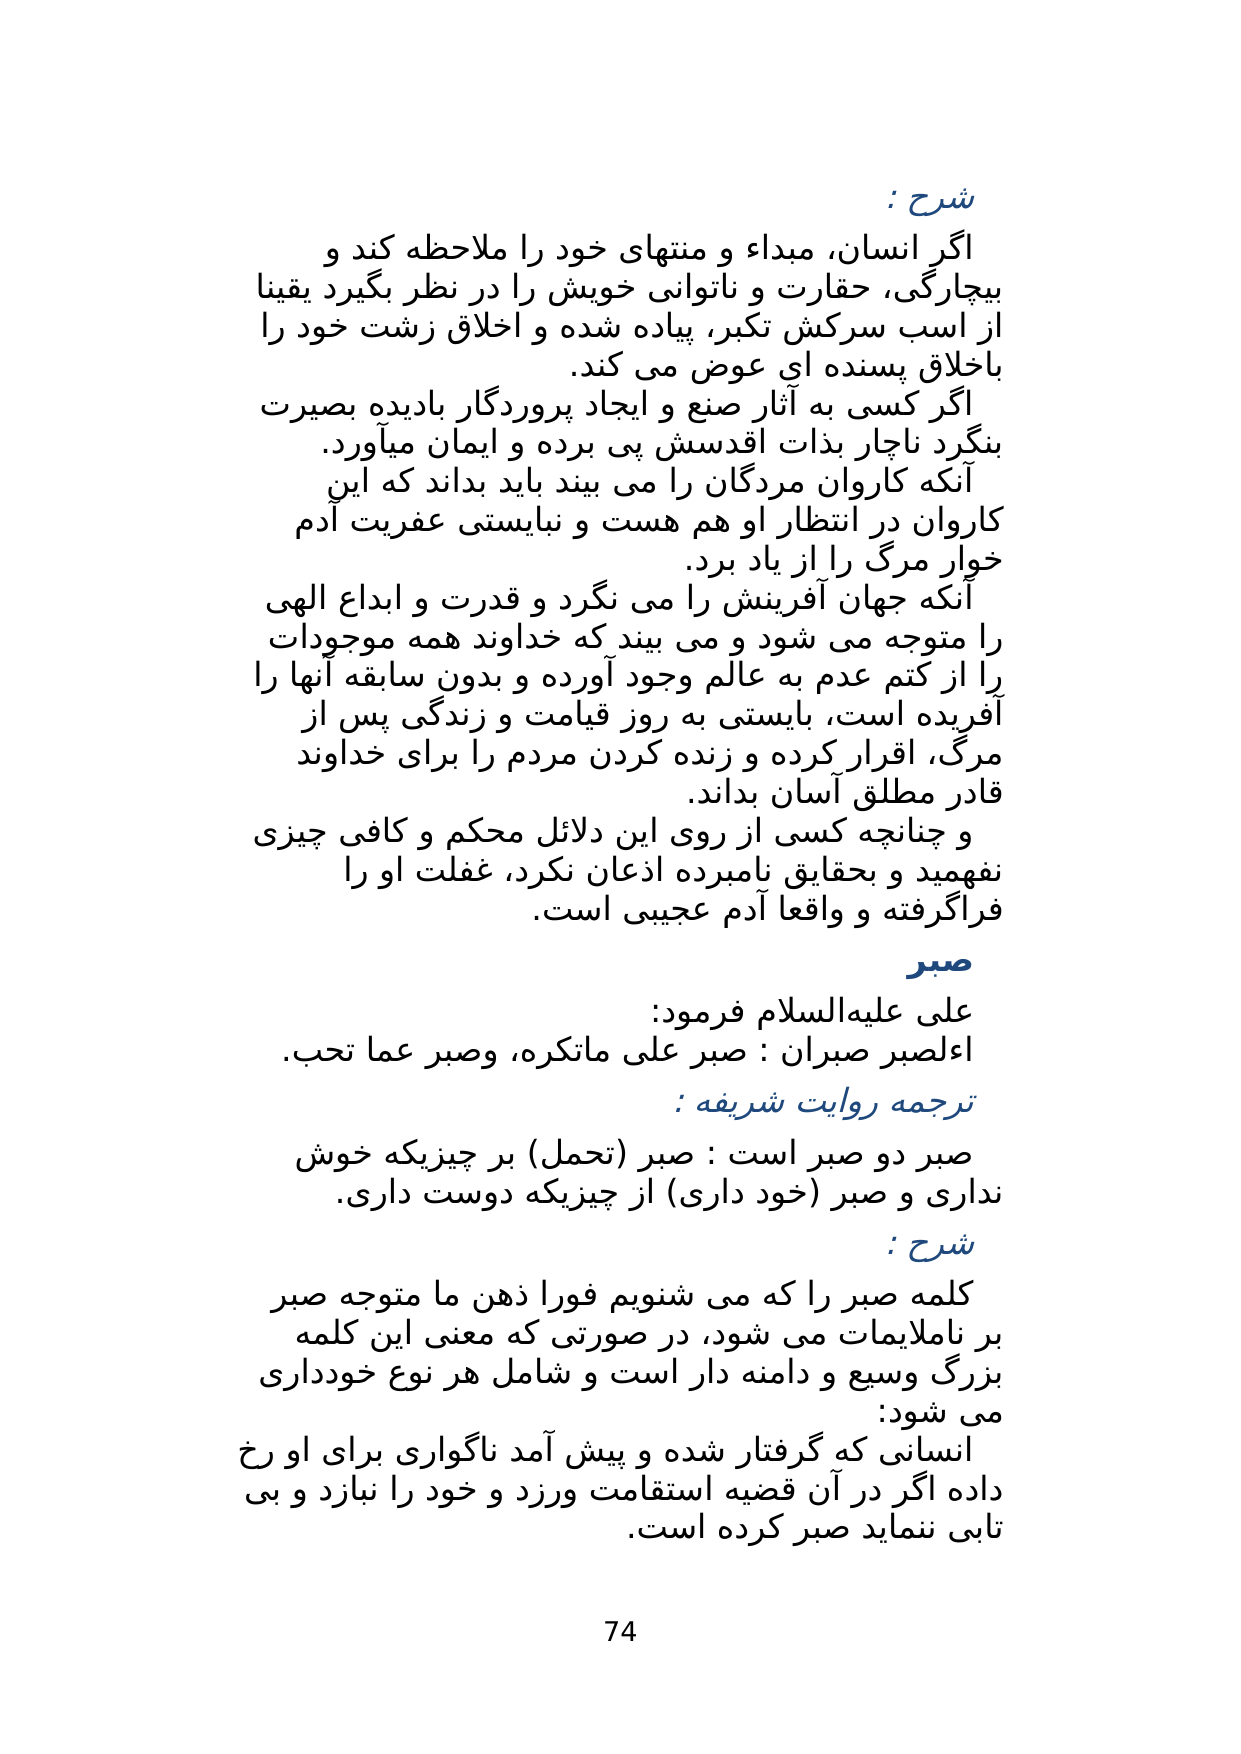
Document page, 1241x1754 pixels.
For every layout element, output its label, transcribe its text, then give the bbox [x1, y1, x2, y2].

text و چنانچه كسى از روى اين دلائل محكم و كافى چيزى نفهميد و بحقايق نامبرده اذعان نكرد، غفلت او را فراگرفته و واقعا آدم عجيبى است. [236, 811, 1004, 928]
text اگر كسى به آثار صنع و ايجاد پروردگار باديده بصيرت بنگرد ناچار بذات اقدسش پى برده و ايمان ميآورد. [236, 384, 1004, 462]
subtitle شرح : [236, 1223, 1004, 1262]
text صبر دو صبر است : صبر (تحمل) بر چيزيكه خوش ندارى و صبر (خود دارى) از چيزيكه دوست دارى. [236, 1133, 1004, 1211]
text آنكه جهان آفرينش را مى نگرد و قدرت و ابداع الهى را متوجه مى شود و مى بيند كه خداوند همه موجودات را از كتم عدم به عالم وجود آورده و بدون سابقه آنها را آفريده است، بايستى به روز قيامت و زندگى پس از مرگ، اقرار كرده و زنده كردن مردم را براى خداوند قادر مطلق آسان بداند. [236, 578, 1004, 811]
subtitle شرح : [236, 177, 1004, 216]
subtitle صبر [236, 940, 1004, 979]
text كلمه صبر را كه مى شنويم فورا ذهن ما متوجه صبر بر ناملايمات مى شود، در صورتى كه معنى اين كلمه بزرگ وسيع و دامنه دار است و شامل هر نوع خوددارى مى شود: [236, 1275, 1004, 1430]
text اگر انسان، مبداء و منتهاى خود را ملاحظه كند و بيچارگى، حقارت و ناتوانى خويش را در نظر بگيرد يقينا از اسب سركش تكبر، پياده شده و اخلاق زشت خود را باخلاق پسنده اى عوض مى كند. [236, 228, 1004, 384]
text انسانى كه گرفتار شده و پيش آمد ناگوارى براى او رخ داده اگر در آن قضيه استقامت ورزد و خود را نبازد و بى تابى ننمايد صبر كرده است. [236, 1430, 1004, 1547]
text آنكه كاروان مردگان را مى بيند بايد بداند كه اين كاروان در انتظار او هم هست و نبايستى عفريت آدم خوار مرگ را از ياد برد. [236, 462, 1004, 578]
text على عليه‌السلام فرمود: [236, 992, 1004, 1031]
subtitle ترجمه روايت شريفه : [236, 1082, 1004, 1121]
text اءلصبر صبران : صبر على ماتكره، وصبر عما تحب. [236, 1031, 1004, 1069]
